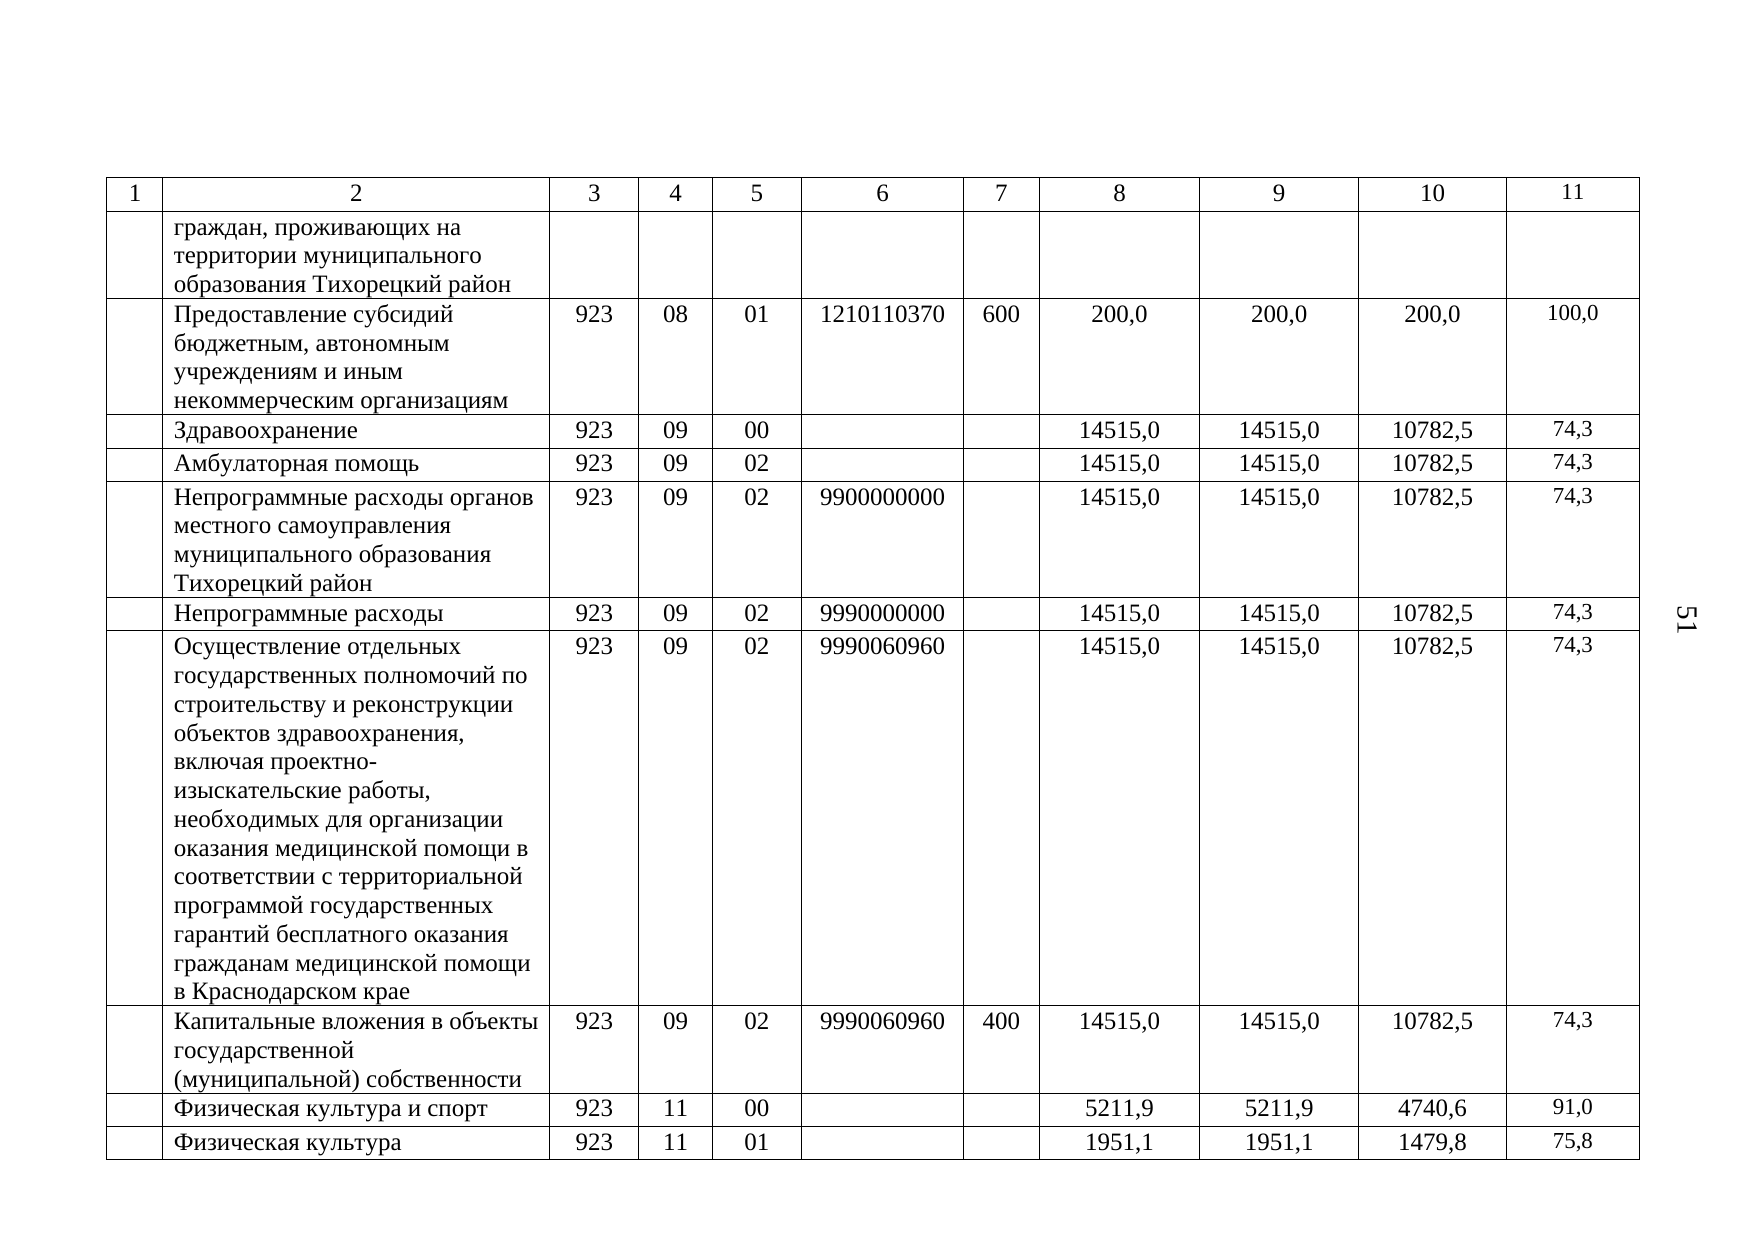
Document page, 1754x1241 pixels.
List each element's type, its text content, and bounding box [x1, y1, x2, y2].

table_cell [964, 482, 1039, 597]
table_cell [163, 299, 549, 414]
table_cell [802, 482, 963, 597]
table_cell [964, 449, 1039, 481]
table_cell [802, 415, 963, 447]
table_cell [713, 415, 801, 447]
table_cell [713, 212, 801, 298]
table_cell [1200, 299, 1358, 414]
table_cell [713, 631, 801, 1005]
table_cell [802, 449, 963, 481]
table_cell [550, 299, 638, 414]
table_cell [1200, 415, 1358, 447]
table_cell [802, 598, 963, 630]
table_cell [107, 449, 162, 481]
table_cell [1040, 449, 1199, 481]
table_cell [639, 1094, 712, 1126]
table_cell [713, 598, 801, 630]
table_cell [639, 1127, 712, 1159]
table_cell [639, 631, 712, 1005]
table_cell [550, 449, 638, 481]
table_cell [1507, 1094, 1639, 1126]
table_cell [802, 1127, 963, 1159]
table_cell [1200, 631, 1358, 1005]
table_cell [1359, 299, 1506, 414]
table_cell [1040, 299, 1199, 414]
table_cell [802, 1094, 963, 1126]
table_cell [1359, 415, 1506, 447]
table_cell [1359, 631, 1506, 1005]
table_header 9 [1200, 178, 1358, 211]
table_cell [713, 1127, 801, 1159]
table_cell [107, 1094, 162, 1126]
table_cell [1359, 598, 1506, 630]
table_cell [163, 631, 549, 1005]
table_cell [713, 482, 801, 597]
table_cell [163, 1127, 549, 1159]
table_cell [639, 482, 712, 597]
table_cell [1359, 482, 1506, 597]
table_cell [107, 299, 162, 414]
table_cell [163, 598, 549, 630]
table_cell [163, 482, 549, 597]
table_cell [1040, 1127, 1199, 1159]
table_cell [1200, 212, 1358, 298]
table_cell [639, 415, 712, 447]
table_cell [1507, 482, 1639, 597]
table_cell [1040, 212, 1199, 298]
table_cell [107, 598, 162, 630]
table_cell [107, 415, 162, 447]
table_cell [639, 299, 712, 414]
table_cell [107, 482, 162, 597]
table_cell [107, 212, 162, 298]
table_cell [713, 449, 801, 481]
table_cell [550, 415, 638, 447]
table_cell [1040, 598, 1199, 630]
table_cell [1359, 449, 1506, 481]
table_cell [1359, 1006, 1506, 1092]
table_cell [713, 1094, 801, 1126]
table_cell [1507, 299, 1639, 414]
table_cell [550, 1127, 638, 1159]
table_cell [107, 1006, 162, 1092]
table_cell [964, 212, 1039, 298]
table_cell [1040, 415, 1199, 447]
table_header 5 [713, 178, 801, 211]
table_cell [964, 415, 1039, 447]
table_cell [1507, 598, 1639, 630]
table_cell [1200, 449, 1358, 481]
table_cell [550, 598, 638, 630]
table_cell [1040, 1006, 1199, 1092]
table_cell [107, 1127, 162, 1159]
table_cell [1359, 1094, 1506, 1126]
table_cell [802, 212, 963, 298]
table_header 1 [107, 178, 162, 211]
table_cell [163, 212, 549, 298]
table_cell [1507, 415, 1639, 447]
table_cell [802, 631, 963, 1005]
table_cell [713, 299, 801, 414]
table_header 2 [163, 178, 549, 211]
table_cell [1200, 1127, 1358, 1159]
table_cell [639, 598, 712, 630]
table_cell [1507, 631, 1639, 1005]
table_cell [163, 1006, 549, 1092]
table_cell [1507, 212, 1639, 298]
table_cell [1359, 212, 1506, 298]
table_header 10 [1359, 178, 1506, 211]
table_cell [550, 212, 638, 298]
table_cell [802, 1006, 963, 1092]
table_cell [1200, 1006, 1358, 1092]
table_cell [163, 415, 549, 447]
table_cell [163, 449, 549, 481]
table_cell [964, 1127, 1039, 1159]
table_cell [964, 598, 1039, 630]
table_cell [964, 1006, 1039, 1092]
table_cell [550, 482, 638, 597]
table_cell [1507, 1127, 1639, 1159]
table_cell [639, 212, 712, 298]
table_header 3 [550, 178, 638, 211]
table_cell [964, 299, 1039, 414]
table_header 11 [1507, 178, 1639, 211]
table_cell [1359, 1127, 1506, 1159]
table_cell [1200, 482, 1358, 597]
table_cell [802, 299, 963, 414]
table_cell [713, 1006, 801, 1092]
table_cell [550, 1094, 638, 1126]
table_header 4 [639, 178, 712, 211]
table_header 6 [802, 178, 963, 211]
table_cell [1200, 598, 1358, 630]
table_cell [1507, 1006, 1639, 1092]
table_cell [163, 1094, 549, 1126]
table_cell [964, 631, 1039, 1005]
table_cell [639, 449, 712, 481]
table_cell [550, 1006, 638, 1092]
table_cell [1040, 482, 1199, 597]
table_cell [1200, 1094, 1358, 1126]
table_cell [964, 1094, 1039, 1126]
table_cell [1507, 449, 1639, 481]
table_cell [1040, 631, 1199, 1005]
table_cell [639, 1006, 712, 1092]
table_header 8 [1040, 178, 1199, 211]
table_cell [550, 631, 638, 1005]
table_header 7 [964, 178, 1039, 211]
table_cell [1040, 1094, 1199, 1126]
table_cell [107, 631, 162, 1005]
